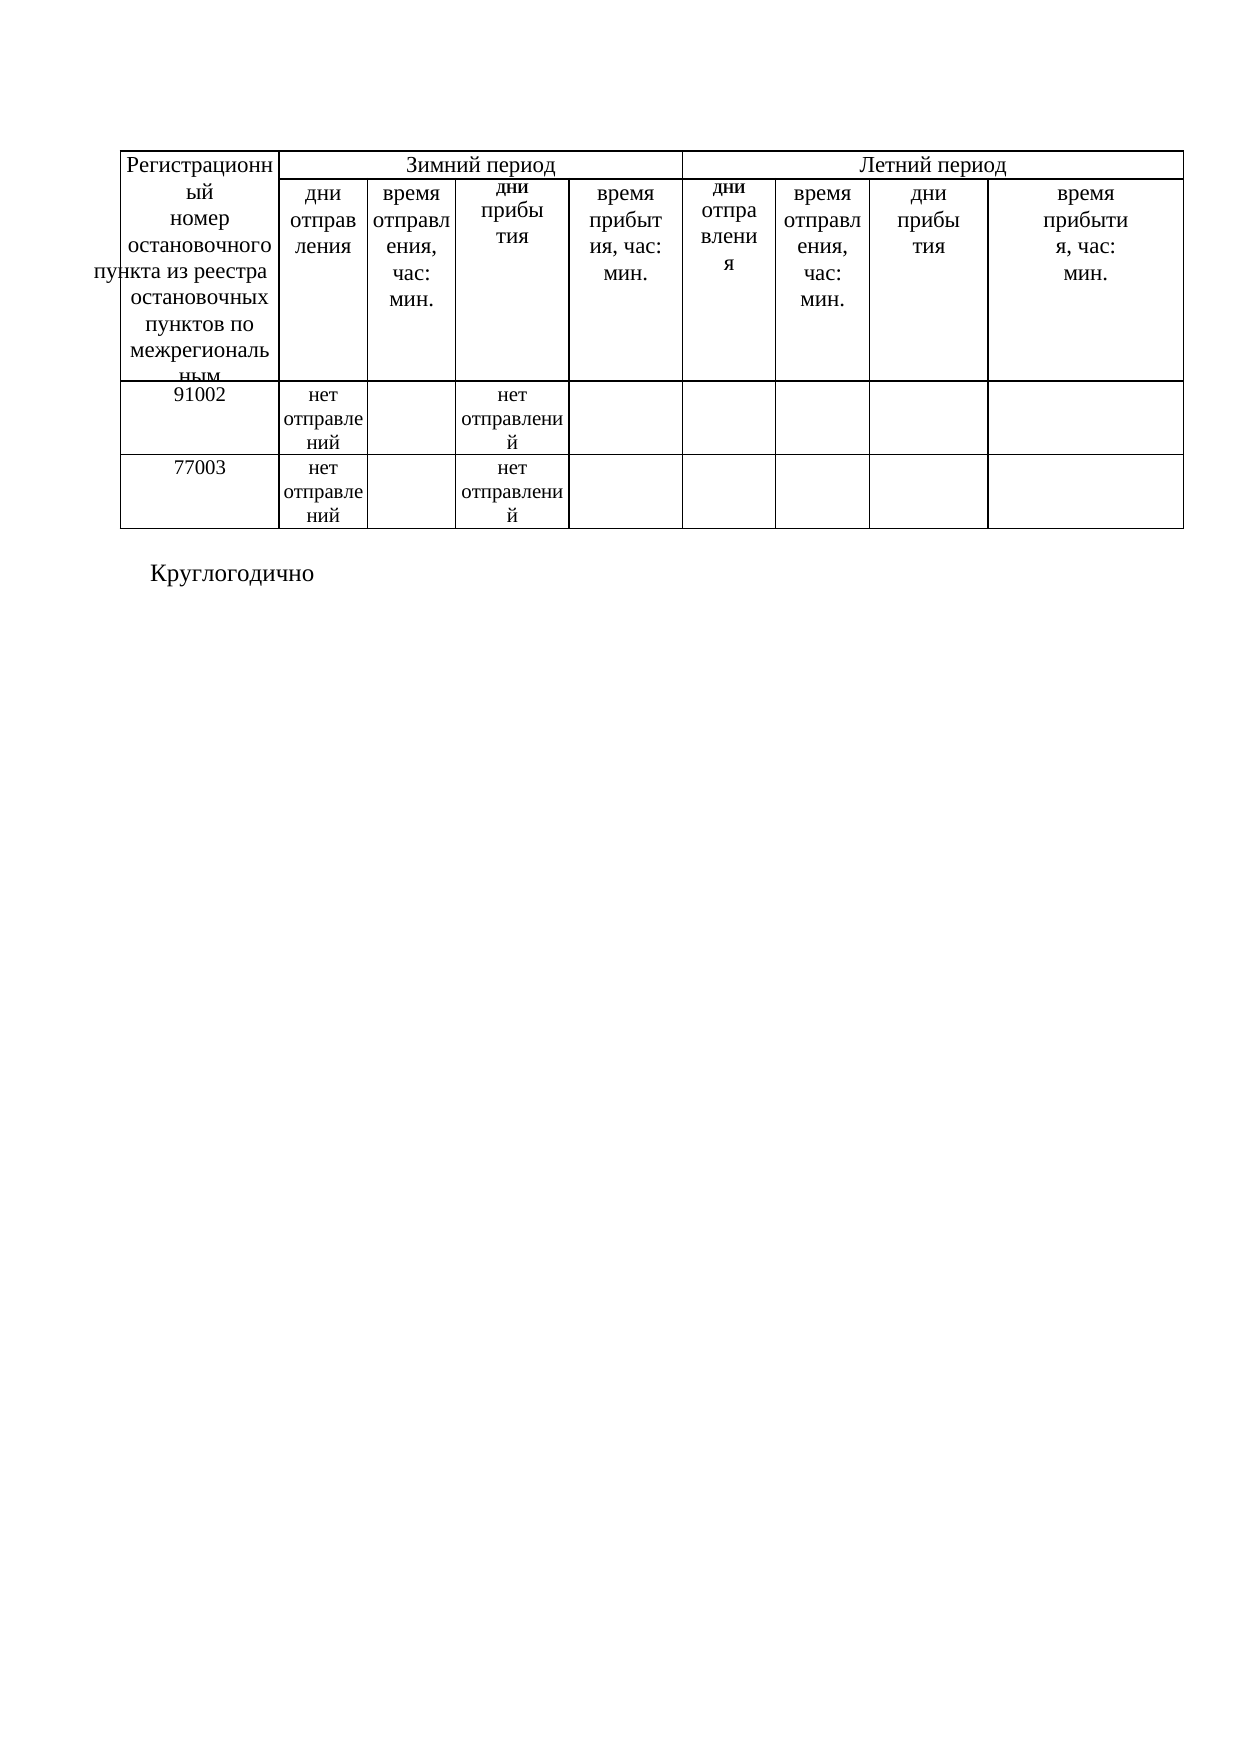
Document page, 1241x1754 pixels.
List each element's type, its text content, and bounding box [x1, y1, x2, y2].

table_cell [570, 455, 682, 527]
table_cell нет отправлений [280, 382, 367, 454]
table_header Летний период [683, 152, 1183, 178]
table_cell [368, 382, 455, 454]
table_cell [870, 382, 987, 454]
table_cell время отправл ения, час: мин. [368, 180, 455, 380]
table_cell [776, 382, 869, 454]
table_cell дни прибы тия [870, 180, 987, 380]
table_cell [570, 382, 682, 454]
table_cell [989, 455, 1183, 527]
text Круглогодично [150, 558, 1090, 587]
table_cell [368, 455, 455, 527]
table_cell [776, 455, 869, 527]
table_cell 77003 [121, 455, 278, 527]
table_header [121, 152, 278, 380]
table_cell нет отправлений [456, 382, 568, 454]
table_cell [989, 382, 1183, 454]
table_cell 91002 [121, 382, 278, 454]
table_cell дни отправ ления [280, 180, 367, 380]
table_cell ДНИ прибы тия [456, 180, 568, 380]
table_cell [683, 455, 775, 527]
table_cell нет отправлений [280, 455, 367, 527]
table_cell [870, 455, 987, 527]
table_cell время прибыти я, час: мин. [989, 180, 1183, 380]
table_cell время прибыт ия, час: мин. [570, 180, 682, 380]
table_cell [683, 382, 775, 454]
table_header Зимний период [280, 152, 682, 178]
table_cell ДНИ отпра влени я [683, 180, 775, 380]
table_cell время отправл ения, час: мин. [776, 180, 869, 380]
table_cell нет отправлений [456, 455, 568, 527]
